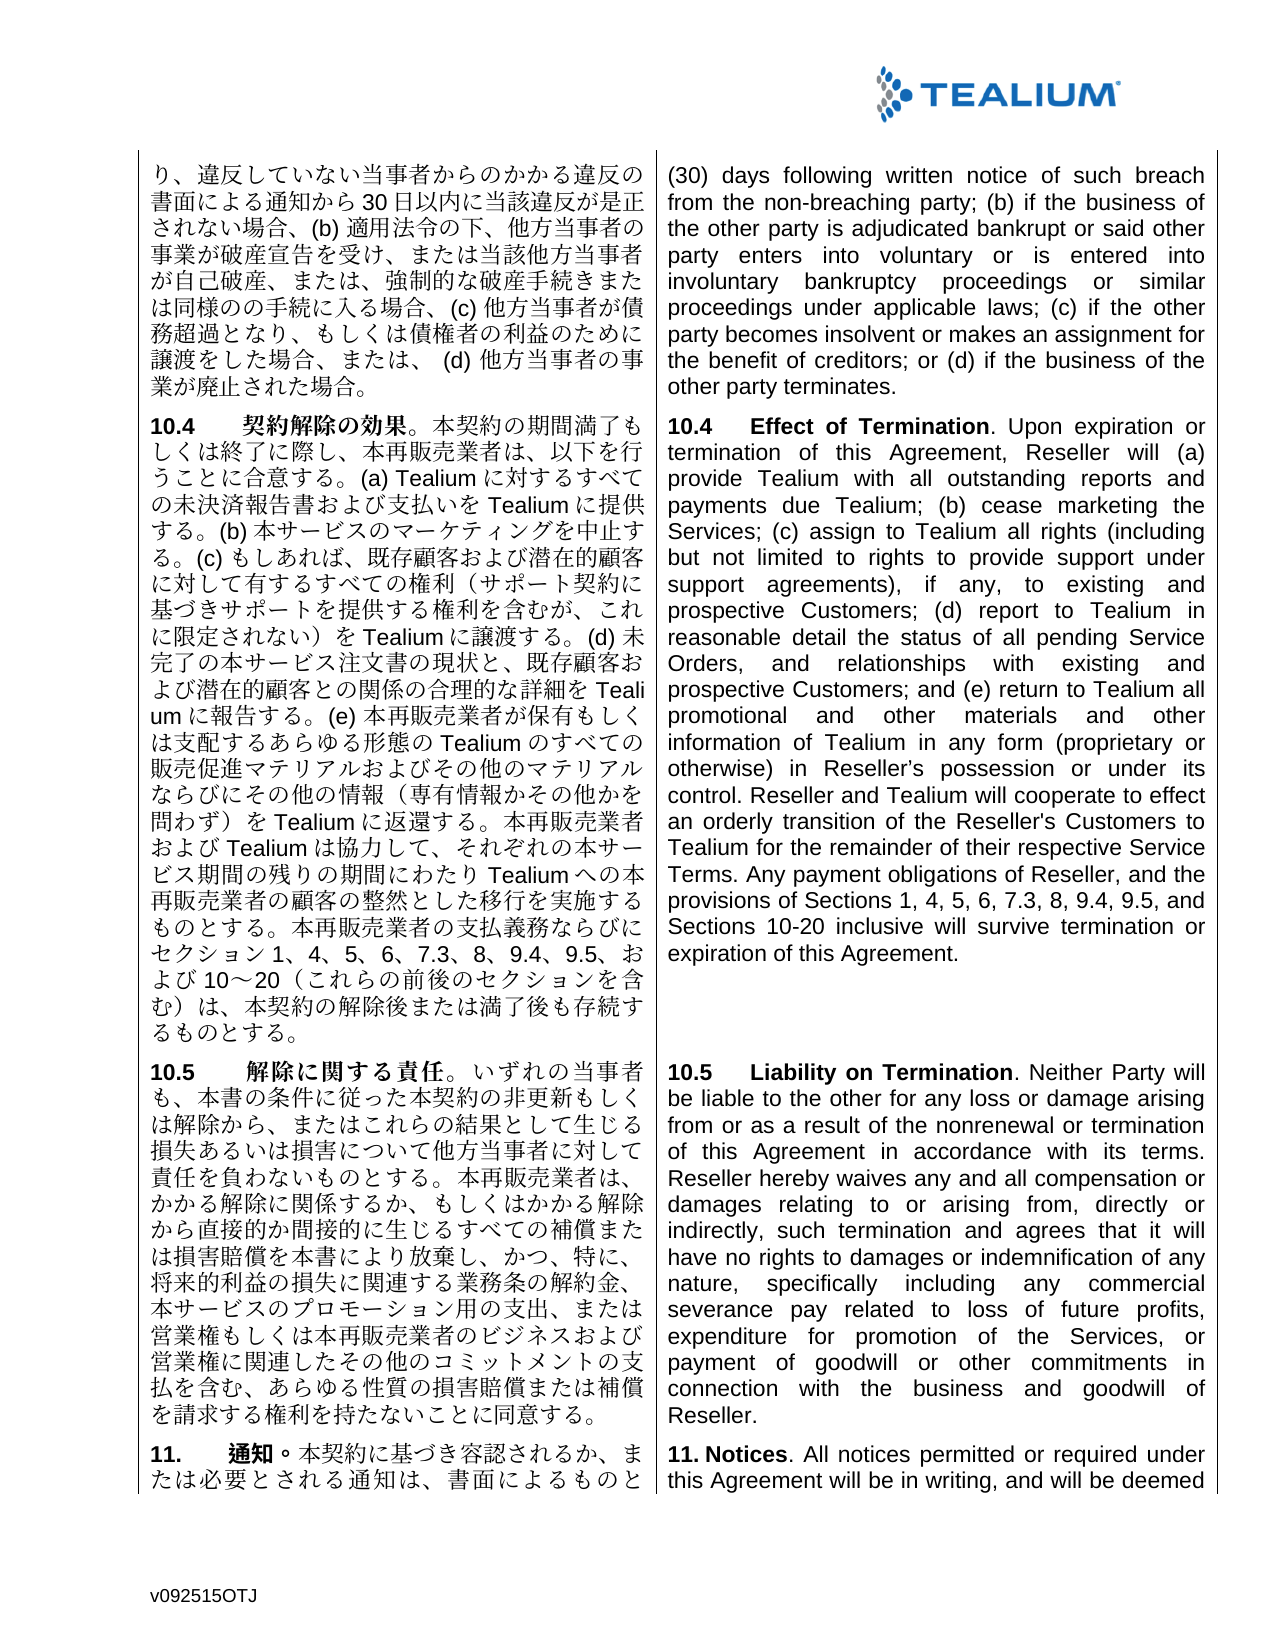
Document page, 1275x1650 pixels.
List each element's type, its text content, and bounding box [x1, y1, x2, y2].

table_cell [657, 1428, 1217, 1493]
picture [865, 56, 1132, 132]
table_cell 10.5 解除に関する責任。いずれの当事者も、本書の条件に従った本契約の非更新もしくは解除から、またはこれらの結果として生じる損失あるいは損害について他方当事者に対して責任を負わないものとする。本再販売業者は、かかる解除に関係するか、もしくはかかる解除から直接的か間接的に生じるすべての補償または損害賠償を本書により放棄し、かつ、特に、将来的利益の損失に関連する業務条の解約金、本サービスのプロモーション用の支出、または営業権もしくは本再販売業者のビジネスおよび営業権に関連したその他のコミットメントの支払を含む、あらゆる性質の損害賠償または補償を請求する権利を持たないことに同意する。 [139, 1047, 656, 1428]
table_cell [657, 150, 1217, 400]
table_cell 10.4 契約解除の効果。本契約の期間満了もしくは終了に際し、本再販売業者は、以下を行うことに合意する。(a) Tealiumに対するすべての未決済報告書および支払いをTealiumに提供する。(b) 本サービスのマーケティングを中止する。(c) もしあれば、既存顧客および潜在的顧客に対して有するすべての権利（サポート契約に基づきサポートを提供する権利を含むが、これに限定されない）をTealiumに譲渡する。(d) 未完了の本サービス注文書の現状と、既存顧客および潜在的顧客との関係の合理的な詳細をTealiumに報告する。(e) 本再販売業者が保有もしくは支配するあらゆる形態のTealiumのすべての販売促進マテリアルおよびその他のマテリアルならびにその他の情報（専有情報かその他かを問わず）をTealiumに返還する。本再販売業者およびTealiumは協力して、それぞれの本サービス期間の残りの期間にわたりTealiumへの本再販売業者の顧客の整然とした移行を実施するものとする。本再販売業者の支払義務ならびにセクション1、4、5、6、7.3、8、9.4、9.5、および10～20（これらの前後のセクションを含む）は、本契約の解除後または満了後も存続するものとする。 [139, 400, 656, 1047]
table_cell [139, 150, 656, 400]
table_cell Effect of Termination. Upon expiration or termination of this Agreement, Reseller will (a) provide Tealium with all outstanding reports and payments due Tealium; (b) cease marketing the Services; (c) assign to Tealium all rights (including but not limited to rights to provide support under support agreements), if any, to existing and prospective Customers; (d) report to Tealium in reasonable detail the status of all pending Service Orders, and relationships with existing and prospective Customers; and (e) return to Tealium all promotional and other materials and other information of Tealium in any form (proprietary or otherwise) in Reseller’s possession or under its control. Reseller and Tealium will cooperate to effect an orderly transition of the Reseller's Customers to Tealium for the remainder of their respective Service Terms. Any payment obligations of Reseller, and the provisions of Sections 1, 4, 5, 6, 7.3, 8, 9.4, 9.5, and Sections 10-20 inclusive will survive termination or expiration of this Agreement. [657, 400, 1217, 1047]
table_cell Liability on Termination. Neither Party will be liable to the other for any loss or damage arising from or as a result of the nonrenewal or termination of this Agreement in accordance with its terms. Reseller hereby waives any and all compensation or damages relating to or arising from, directly or indirectly, such termination and agrees that it will have no rights to damages or indemnification of any nature, specifically including any commercial severance pay related to loss of future profits, expenditure for promotion of the Services, or payment of goodwill or other commitments in connection with the business and goodwill of Reseller. [657, 1047, 1217, 1428]
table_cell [139, 1428, 656, 1493]
